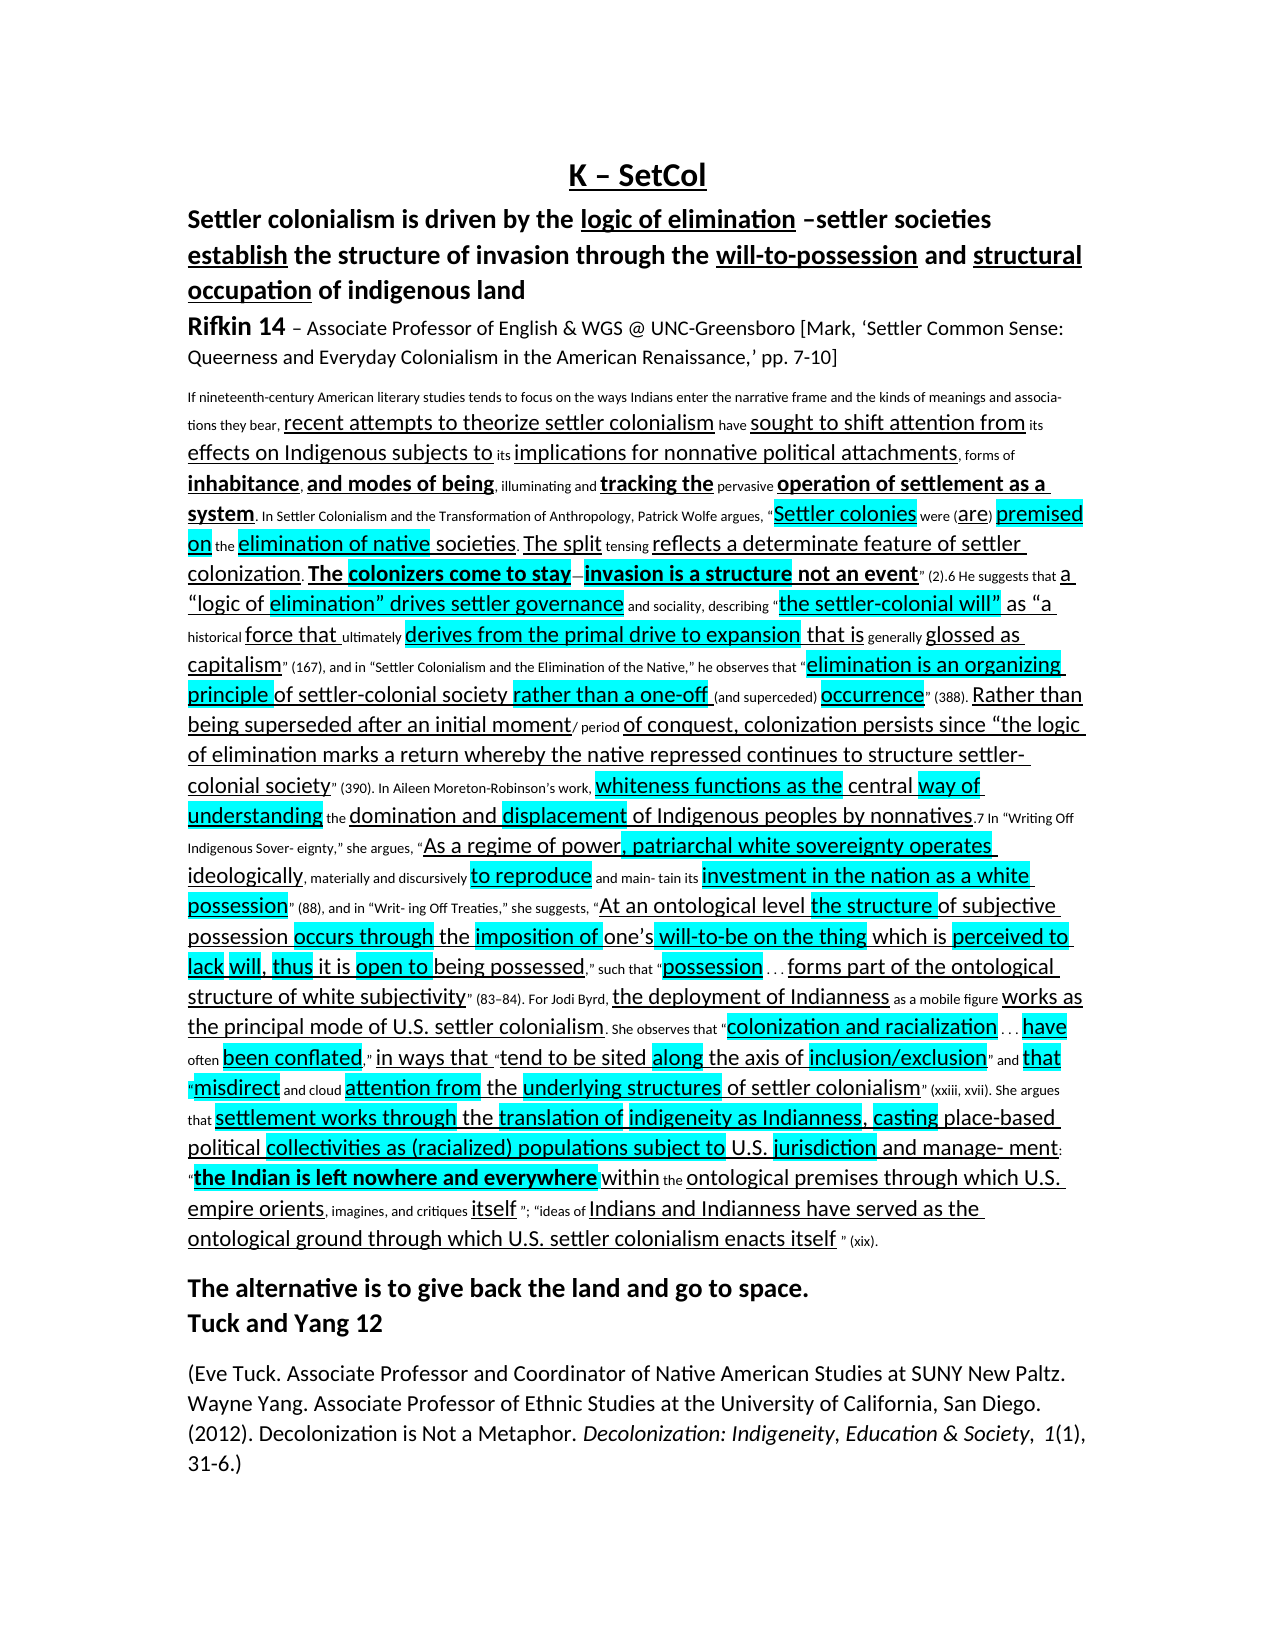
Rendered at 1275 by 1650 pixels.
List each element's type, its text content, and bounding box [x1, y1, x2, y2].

text If nineteenth-century American literary studies tends to focus on the ways Indians enter the narrative frame and the kinds of meanings and associa- tions they bear, recent attempts to theorize settler colonialism have sought to shift attention from its effects on Indigenous subjects to its implications for nonnative political attachments, forms of inhabitance, and modes of being, illuminating and tracking the pervasive operation of settlement as a system. In Settler Colonialism and the Transformation of Anthropology, Patrick Wolfe argues, “Settler colonies were (are) premised on the elimination of native societies. The split tensing reflects a determinate feature of settler colonization. The colonizers come to stay—invasion is a structure not an event” (2).6 He suggests that a “logic of elimination” drives settler governance and sociality, describing “the settler-colonial will” as “a historical force that ultimately derives from the primal drive to expansion that is generally glossed as capitalism” (167), and in “Settler Colonialism and the Elimination of the Native,” he observes that “elimination is an organizing principle of settler-colonial society rather than a one-off (and superceded) occurrence” (388). Rather than being superseded after an initial moment/ period of conquest, colonization persists since “the logic of elimination marks a return whereby the native repressed continues to structure settler- colonial society” (390). In Aileen Moreton-Robinson’s work, whiteness functions as the central way of understanding the domination and displacement of Indigenous peoples by nonnatives.7 In “Writing Off Indigenous Sover- eignty,” she argues, “As a regime of power, patriarchal white sovereignty operates ideologically, materially and discursively to reproduce and main- tain its investment in the nation as a white possession” (88), and in “Writ- ing Off Treaties,” she suggests, “At an ontological level the structure of subjective possession occurs through the imposition of one’s will-to-be on the thing which is perceived to lack will, thus it is open to being possessed,” such that “possession . . . forms part of the ontological structure of white subjectivity” (83–84). For Jodi Byrd, the deployment of Indianness as a mobile figure works as the principal mode of U.S. settler colonialism. She observes that “colonization and racialization . . . have often been conflated,” in ways that “tend to be sited along the axis of inclusion/exclusion” and that “misdirect and cloud attention from the underlying structures of settler colonialism” (xxiii, xvii). She argues that settlement works through the translation of indigeneity as Indianness, casting place-based political collectivities as (racialized) populations subject to U.S. jurisdiction and manage- ment: “the Indian is left nowhere and everywhere within the ontological premises through which U.S. empire orients, imagines, and critiques itself ”; “ideas of Indians and Indianness have served as the ontological ground through which U.S. settler colonialism enacts itself ” (xix). [187, 388, 1087, 1252]
text Rifkin 14 – Associate Professor of English & WGS @ UNC-Greensboro [Mark, ‘Settler Common Sense: Queerness and Everyday Colonialism in the American Renaissance,’ pp. 7-10] [187, 309, 1087, 369]
subtitle K – SetCol [187, 154, 1087, 195]
text Tuck and Yang 12 [187, 1306, 1087, 1339]
subtitle Settler colonialism is driven by the logic of elimination –settler societies establish the structure of invasion through the will-to-possession and structural occupation of indigenous land [187, 202, 1087, 307]
subtitle The alternative is to give back the land and go to space. [187, 1271, 1087, 1304]
text (Eve Tuck. Associate Professor and Coordinator of Native American Studies at SUNY New Paltz. Wayne Yang. Associate Professor of Ethnic Studies at the University of California, San Diego. (2012). Decolonization is Not a Metaphor. Decolonization: Indigeneity, Education & Society, 1(1), 31-6.) [187, 1359, 1087, 1477]
